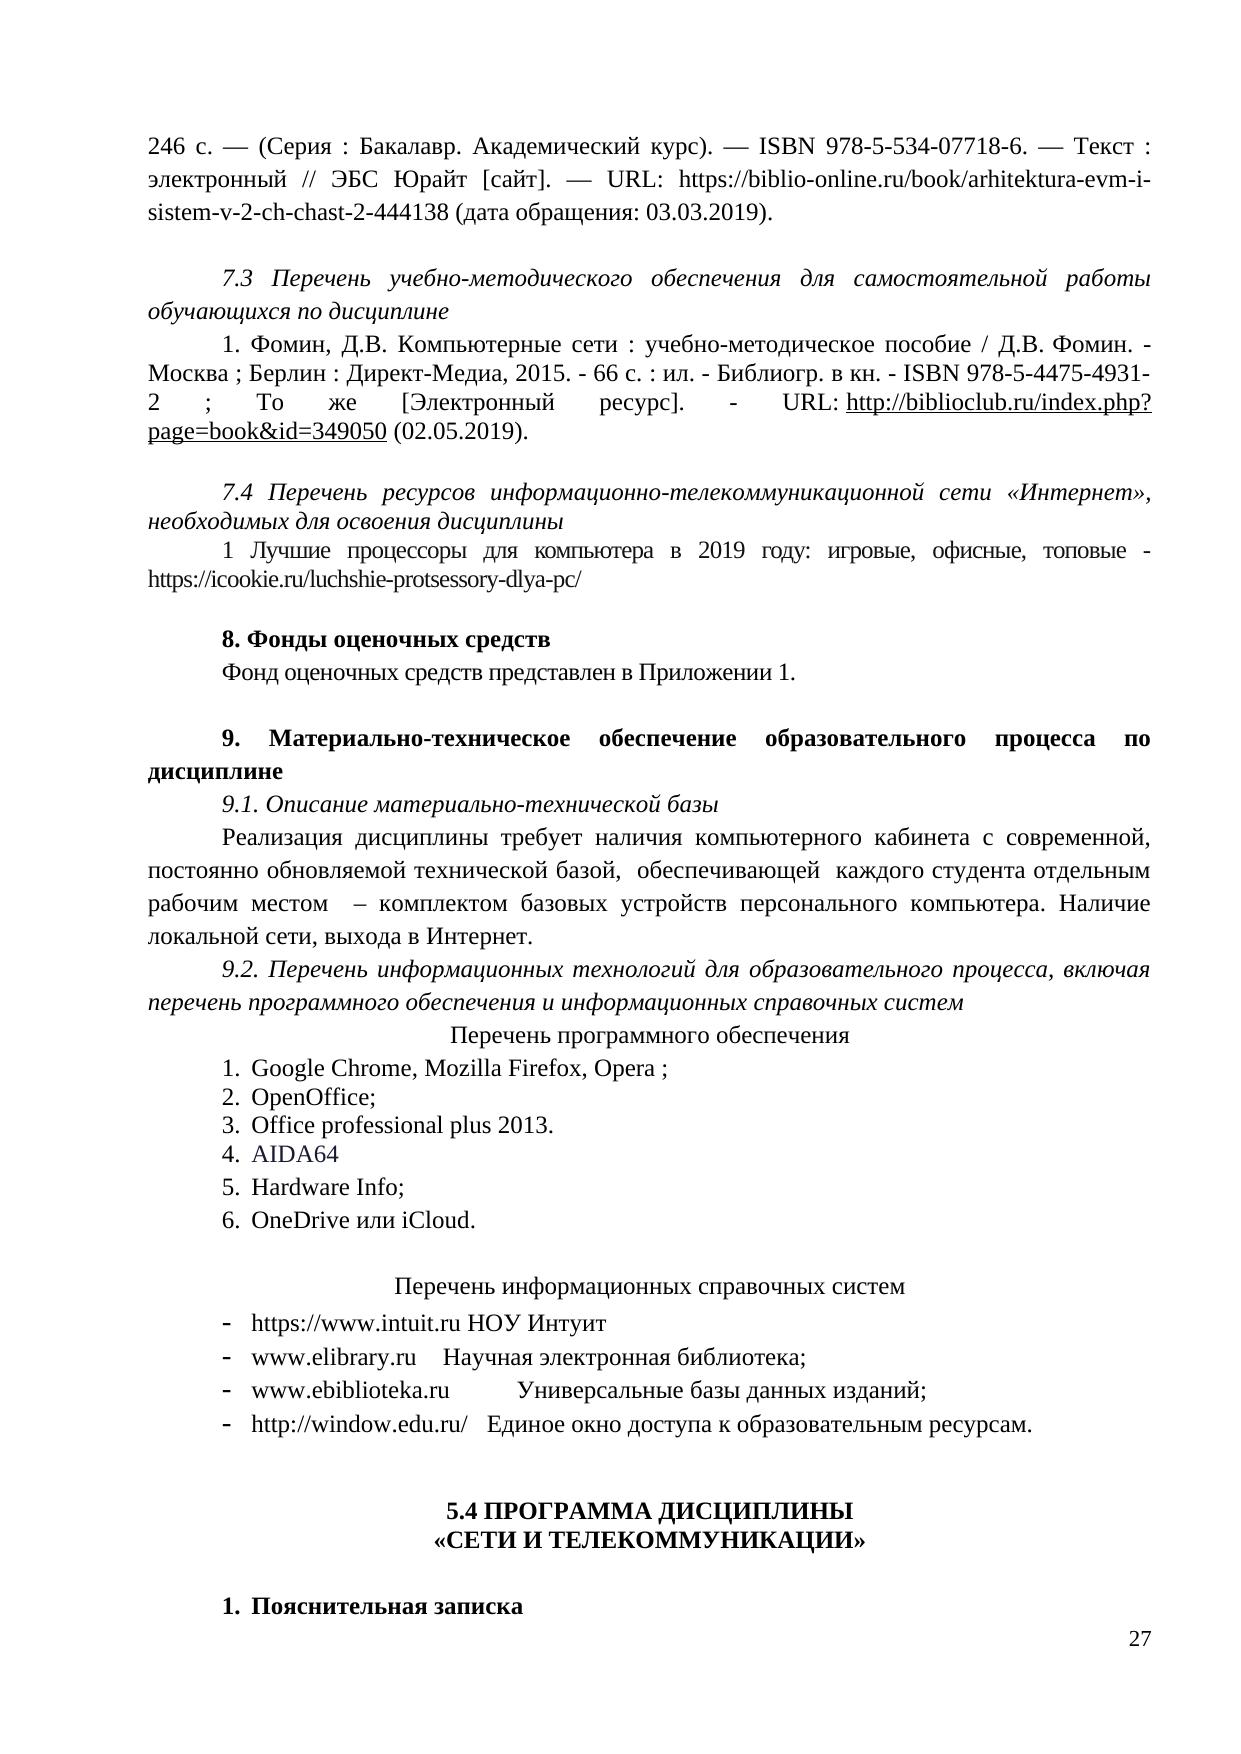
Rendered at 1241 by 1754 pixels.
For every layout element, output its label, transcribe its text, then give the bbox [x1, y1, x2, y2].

text Реализация дисциплины требует наличия компьютерного кабинета с современной, постоянно обновляемой технической базой, обеспечивающей каждого студента отдельным рабочим местом – комплектом базовых устройств персонального компьютера. Наличие локальной сети, выхода в Интернет. [148, 822, 1152, 950]
text «СЕТИ И ТЕЛЕКОММУНИКАЦИИ» [148, 1525, 1152, 1553]
list Hardware Info; [207, 1172, 1152, 1201]
text Перечень программного обеспечения [148, 1020, 1152, 1049]
text Перечень информационных справочных систем [148, 1271, 1152, 1300]
text 9. Материально-техническое обеспечение образовательного процесса по дисциплине [148, 723, 1152, 784]
list OneDrive или iCloud. [207, 1205, 1152, 1234]
text 1 Лучшие процессоры для компьютера в 2019 году: игровые, офисные, топовые - https://icookie.ru/luchshie-protsessory-dlya-pc/ [148, 535, 1152, 592]
text 7.4 Перечень ресурсов информационно-телекоммуникационной сети «Интернет», необходимых для освоения дисциплины [148, 477, 1152, 535]
text 8. Фонды оценочных средств [148, 624, 1152, 652]
list OpenOffice; [207, 1082, 1152, 1111]
list www.ebiblioteka.ru Универсальные базы данных изданий; [148, 1371, 1152, 1405]
list https://www.intuit.ru НОУ Интуит [148, 1304, 1152, 1338]
text 1. Фомин, Д.В. Компьютерные сети : учебно-методическое пособие / Д.В. Фомин. - Москва ; Берлин : Директ-Медиа, 2015. - 66 с. : ил. - Библиогр. в кн. - ISBN 978-5-4475-4931-2 ; То же [Электронный ресурс]. - URL: http://biblioclub.ru/index.php?page=book&id=349050 (02.05.2019). [148, 329, 1152, 444]
list AIDA64 [207, 1139, 1152, 1168]
text 9.2. Перечень информационных технологий для образовательного процесса, включая перечень программного обеспечения и информационных справочных систем [148, 954, 1152, 1016]
list Office professional plus 2013. [207, 1111, 1152, 1139]
list http://window.edu.ru/ Единое окно доступа к образовательным ресурсам. [148, 1405, 1152, 1438]
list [148, 131, 1152, 226]
text 9.1. Описание материально-технической базы [148, 789, 1152, 818]
list Google Chrome, Mozilla Firefox, Opera ; [207, 1053, 1152, 1082]
text Фонд оценочных средств представлен в Приложении 1. [148, 657, 1152, 686]
text 5.4 ПРОГРАММА ДИСЦИПЛИНЫ [148, 1496, 1152, 1525]
list www.elibrary.ru Научная электронная библиотека; [148, 1338, 1152, 1371]
text 7.3 Перечень учебно-методического обеспечения для самостоятельной работы обучающихся по дисциплине [148, 263, 1152, 325]
list Пояснительная записка [148, 1591, 1152, 1619]
